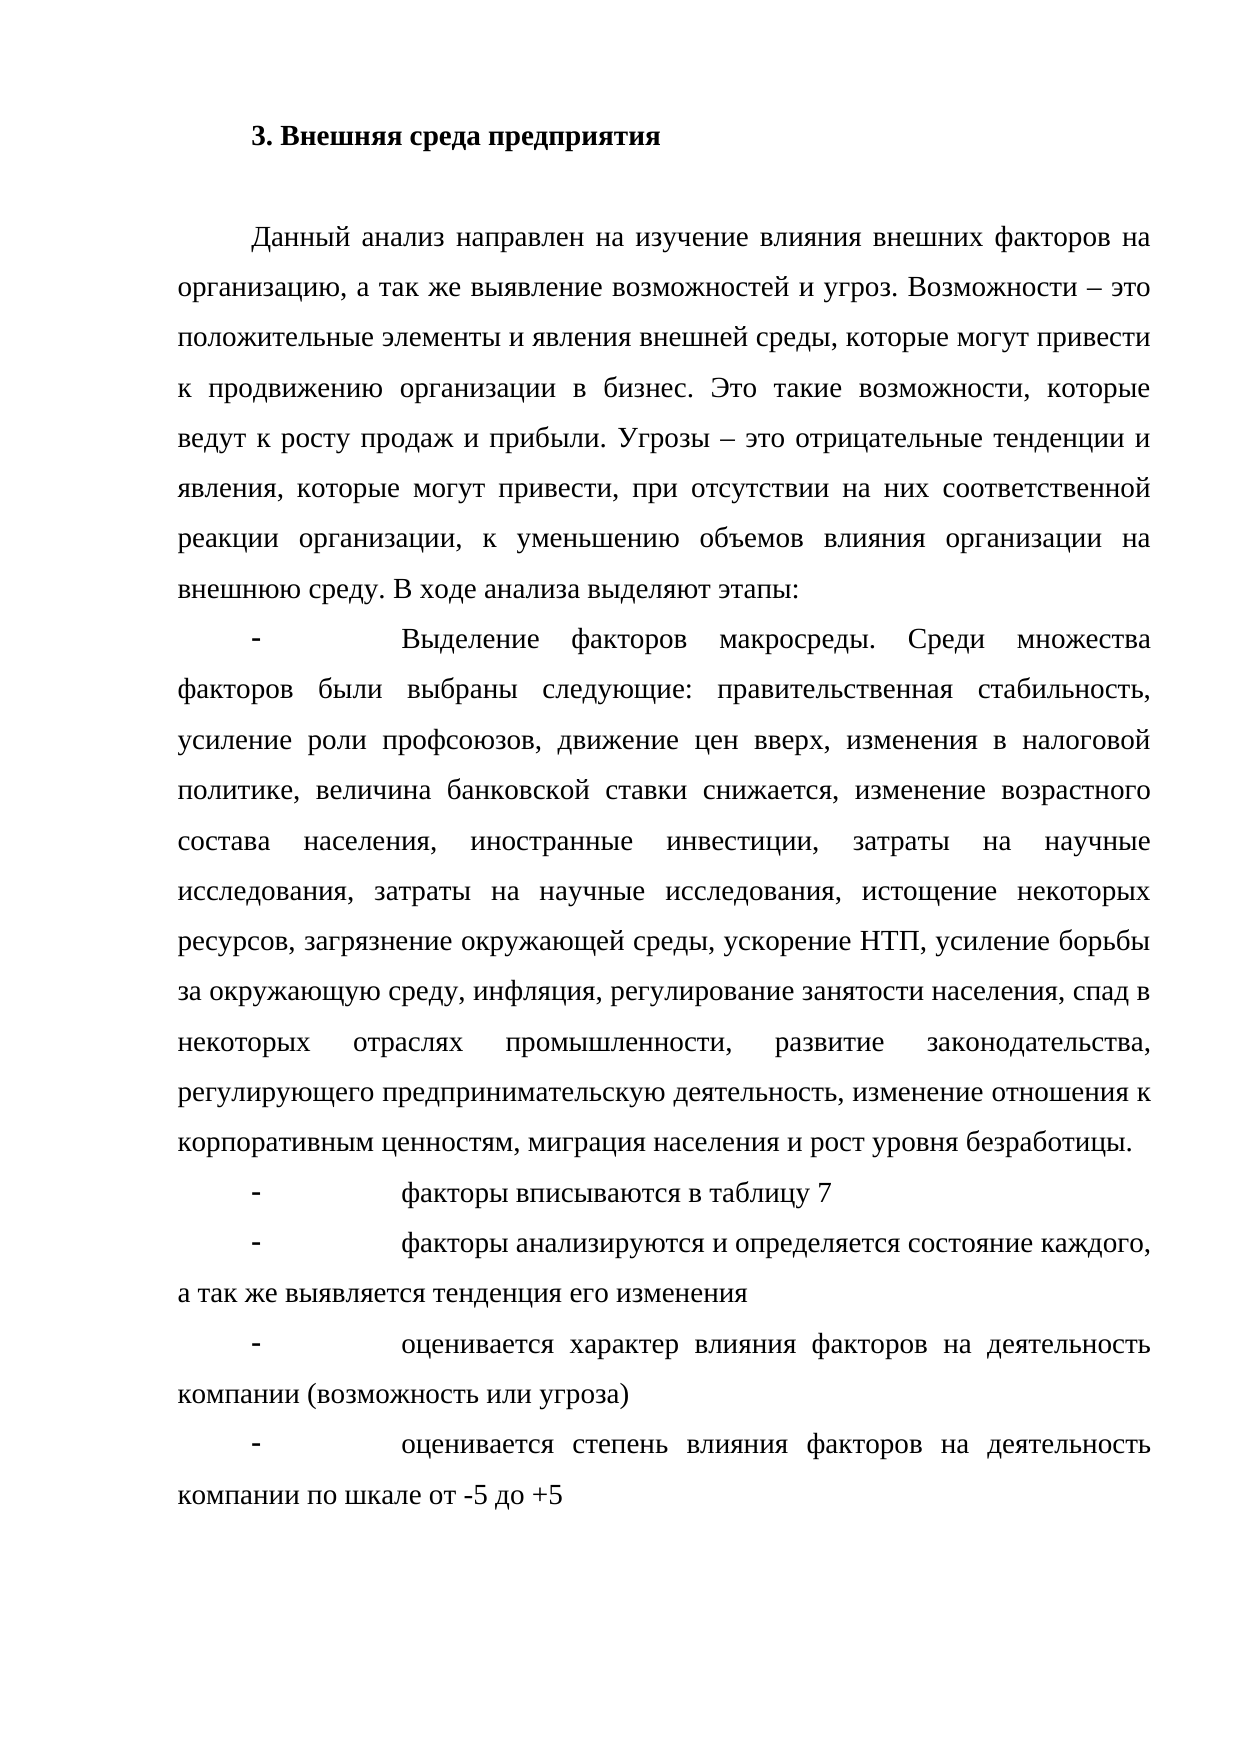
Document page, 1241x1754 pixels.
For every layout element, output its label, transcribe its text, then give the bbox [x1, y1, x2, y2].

list факторы анализируются и определяется состояние каждого, а так же выявляется тенденция его изменения [177, 1225, 1152, 1309]
list Выделение факторов макросреды. Среди множества факторов были выбраны следующие: правительственная стабильность, усиление роли профсоюзов, движение цен вверх, изменения в налоговой политике, величина банковской ставки снижается, изменение возрастного состава населения, иностранные инвестиции, затраты на научные исследования, затраты на научные исследования, истощение некоторых ресурсов, загрязнение окружающей среды, ускорение НТП, усиление борьбы за окружающую среду, инфляция, регулирование занятости населения, спад в некоторых отраслях промышленности, развитие законодательства, регулирующего предпринимательскую деятельность, изменение отношения к корпоративным ценностям, миграция населения и рост уровня безработицы. [177, 621, 1152, 1158]
list факторы вписываются в таблицу 7 [177, 1175, 1152, 1208]
text Данный анализ направлен на изучение влияния внешних факторов на организацию, а так же выявление возможностей и угроз. Возможности – это положительные элементы и явления внешней среды, которые могут привести к продвижению организации в бизнес. Это такие возможности, которые ведут к росту продаж и прибыли. Угрозы – это отрицательные тенденции и явления, которые могут привести, при отсутствии на них соответственной реакции организации, к уменьшению объемов влияния организации на внешнюю среду. В ходе анализа выделяют этапы: [177, 219, 1152, 604]
list оценивается характер влияния факторов на деятельность компании (возможность или угроза) [177, 1326, 1152, 1410]
list оценивается степень влияния факторов на деятельность компании по шкале от -5 до +5 [177, 1427, 1152, 1511]
subtitle 3. Внешняя среда предприятия [177, 118, 1152, 152]
